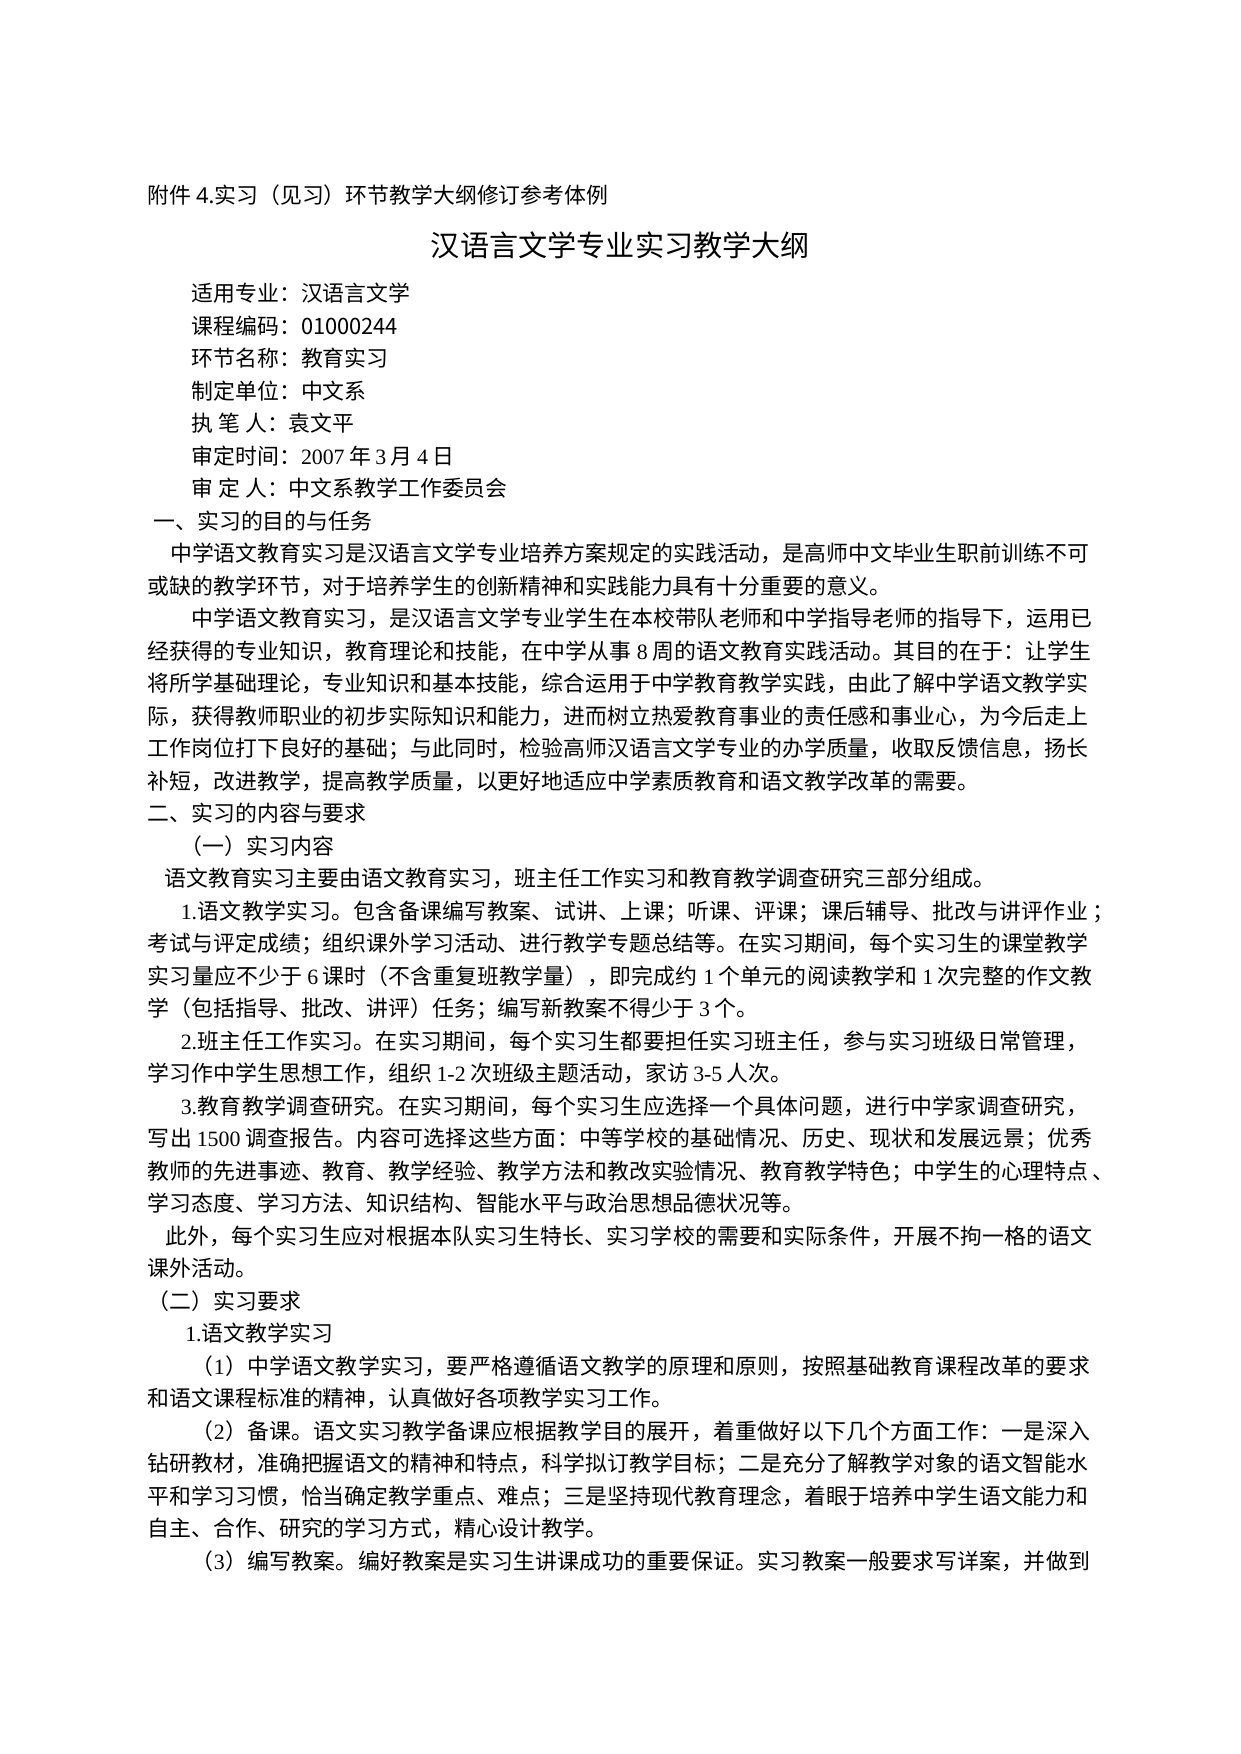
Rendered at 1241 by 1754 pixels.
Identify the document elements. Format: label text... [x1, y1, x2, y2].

text 附件4.实习（见习）环节教学大纲修订参考体例 [148, 178, 1092, 211]
text 中学语文教育实习，是汉语言文学专业学生在本校带队老师和中学指导老师的指导下，运用已经获得的专业知识，教育理论和技能，在中学从事8周的语文教育实践活动。其目的在于：让学生将所学基础理论，专业知识和基本技能，综合运用于中学教育教学实践，由此了解中学语文教学实际，获得教师职业的初步实际知识和能力，进而树立热爱教育事业的责任感和事业心，为今后走上工作岗位打下良好的基础；与此同时，检验高师汉语言文学专业的办学质量，收取反馈信息，扬长补短，改进教学，提高教学质量，以更好地适应中学素质教育和语文教学改革的需要。 [148, 601, 1092, 796]
text 1.语文教学实习 [163, 1316, 1092, 1348]
text 语文教育实习主要由语文教育实习，班主任工作实习和教育教学调查研究三部分组成。 [148, 861, 1092, 893]
text （二）实习要求 [148, 1283, 1092, 1316]
text 二、实习的内容与要求 [148, 796, 1092, 828]
text 制定单位：中文系 [148, 373, 1092, 406]
text （1）中学语文教学实习，要严格遵循语文教学的原理和原则，按照基础教育课程改革的要求和语文课程标准的精神，认真做好各项教学实习工作。 [148, 1348, 1092, 1413]
text 此外，每个实习生应对根据本队实习生特长、实习学校的需要和实际条件，开展不拘一格的语文课外活动。 [148, 1218, 1092, 1283]
text 执 笔 人：袁文平 [148, 406, 1092, 438]
text 课程编码：01000244 [148, 308, 1092, 341]
text 一、实习的目的与任务 [148, 503, 1092, 536]
text 审 定 人：中文系教学工作委员会 [148, 471, 1092, 503]
text 1.语文教学实习。包含备课编写教案、试讲、上课；听课、评课；课后辅导、批改与讲评作业；考试与评定成绩；组织课外学习活动、进行教学专题总结等。在实习期间，每个实习生的课堂教学实习量应不少于6课时（不含重复班教学量），即完成约1个单元的阅读教学和1次完整的作文教学（包括指导、批改、讲评）任务；编写新教案不得少于3个。 [148, 893, 1092, 1023]
text 中学语文教育实习是汉语言文学专业培养方案规定的实践活动，是高师中文毕业生职前训练不可或缺的教学环节，对于培养学生的创新精神和实践能力具有十分重要的意义。 [148, 536, 1092, 601]
text 汉语言文学专业实习教学大纲 [148, 211, 1092, 276]
text 环节名称：教育实习 [148, 341, 1092, 373]
text 3.教育教学调查研究。在实习期间，每个实习生应选择一个具体问题，进行中学家调查研究，写出1500调查报告。内容可选择这些方面：中等学校的基础情况、历史、现状和发展远景；优秀教师的先进事迹、教育、教学经验、教学方法和教改实验情况、教育教学特色；中学生的心理特点、学习态度、学习方法、知识结构、智能水平与政治思想品德状况等。 [148, 1088, 1092, 1218]
text （一）实习内容 [148, 828, 1092, 861]
text 审定时间：2007年3月4日 [148, 438, 1092, 471]
text 适用专业：汉语言文学 [148, 276, 1092, 308]
text （2）备课。语文实习教学备课应根据教学目的展开，着重做好以下几个方面工作：一是深入钻研教材，准确把握语文的精神和特点，科学拟订教学目标；二是充分了解教学对象的语文智能水平和学习习惯，恰当确定教学重点、难点；三是坚持现代教育理念，着眼于培养中学生语文能力和自主、合作、研究的学习方式，精心设计教学。 [148, 1413, 1092, 1543]
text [148, 1543, 1092, 1576]
text 2.班主任工作实习。在实习期间，每个实习生都要担任实习班主任，参与实习班级日常管理，学习作中学生思想工作，组织1-2次班级主题活动，家访3-5人次。 [148, 1023, 1092, 1088]
